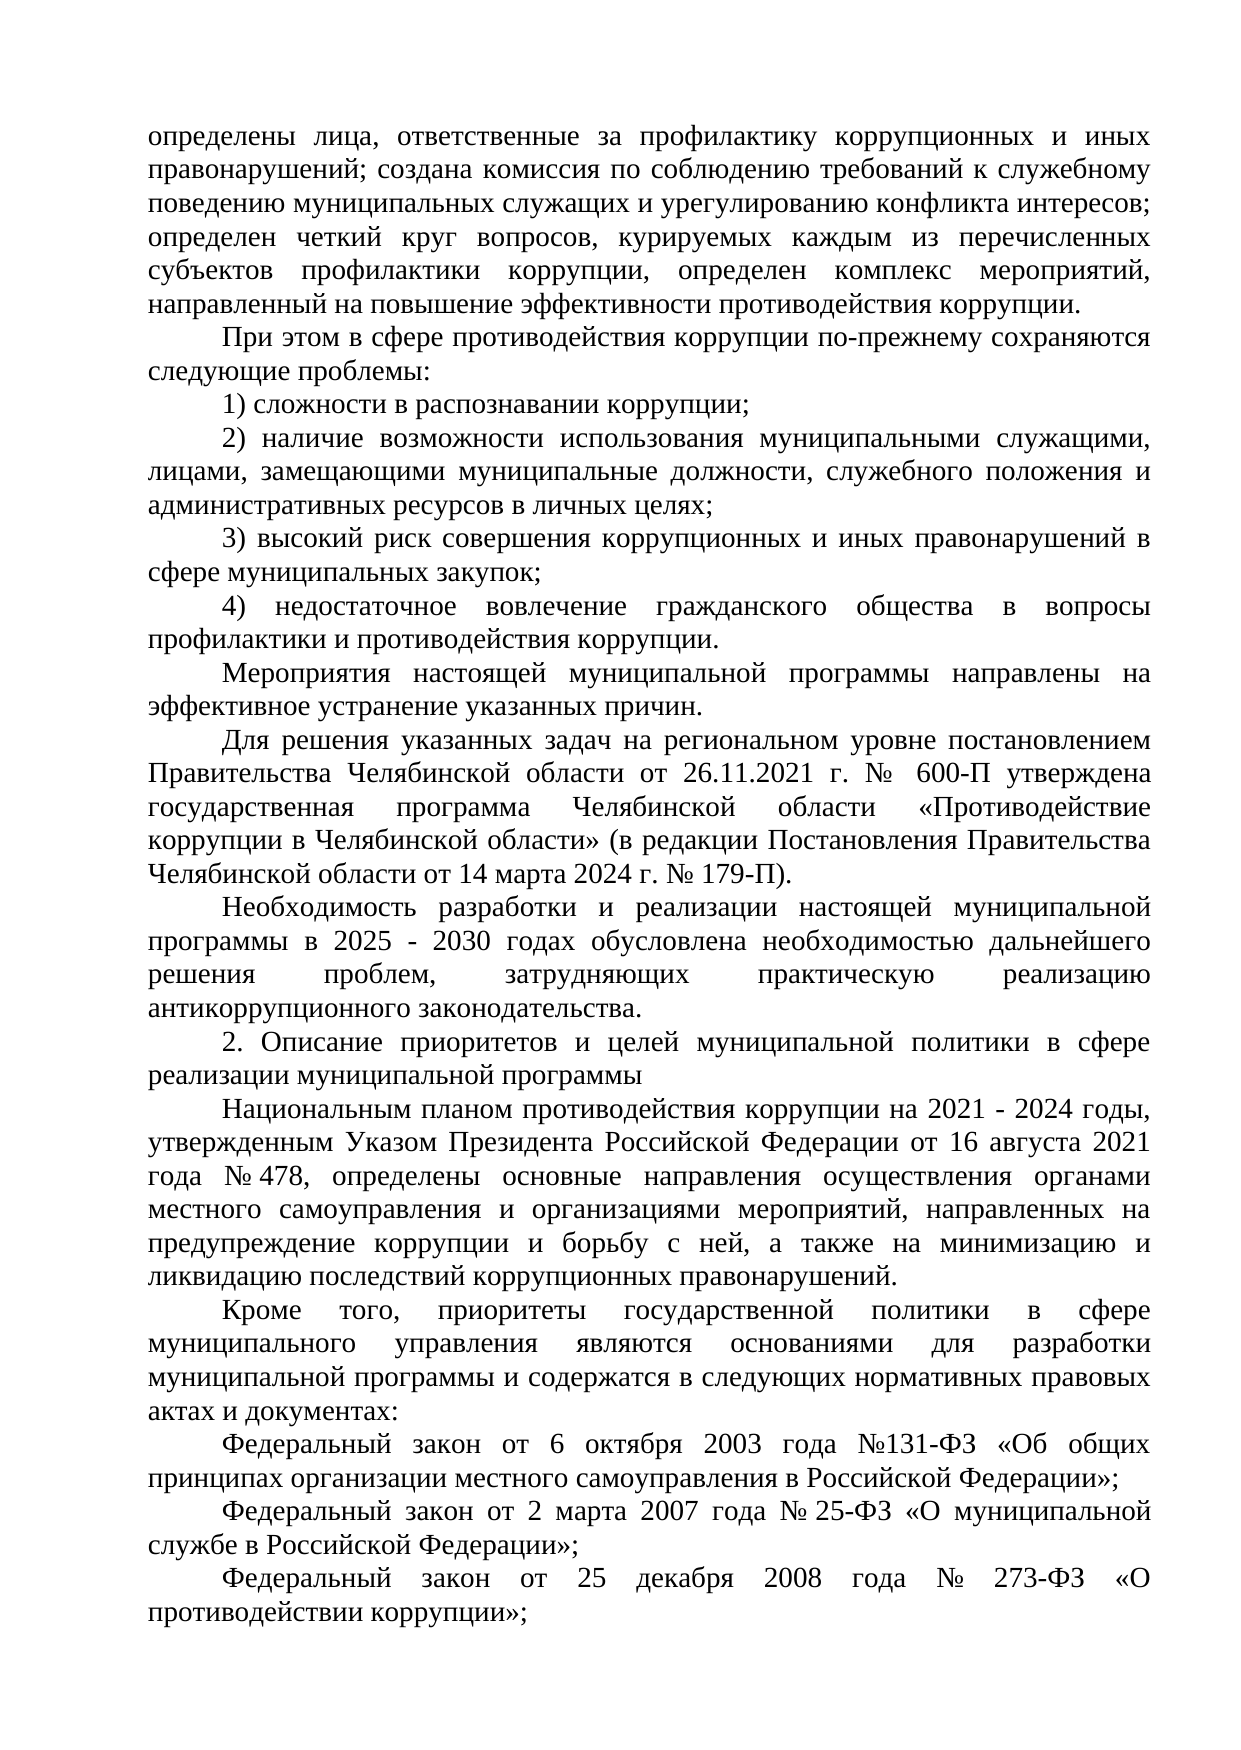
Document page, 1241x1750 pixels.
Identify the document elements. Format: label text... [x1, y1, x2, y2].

text 4) недостаточное вовлечение гражданского общества в вопросы профилактики и противодействия коррупции. [148, 588, 1152, 655]
text 2) наличие возможности использования муниципальными служащими, лицами, замещающими муниципальные должности, служебного положения и административных ресурсов в личных целях; [148, 420, 1152, 521]
text Федеральный закон от 2 марта 2007 года № 25-ФЗ «О муниципальной службе в Российской Федерации»; [148, 1493, 1152, 1560]
text 3) высокий риск совершения коррупционных и иных правонарушений в сфере муниципальных закупок; [148, 521, 1152, 588]
text Национальным планом противодействия коррупции на 2021 - 2024 годы, утвержденным Указом Президента Российской Федерации от 16 августа 2021 года № 478, определены основные направления осуществления органами местного самоуправления и организациями мероприятий, направленных на предупреждение коррупции и борьбу с ней, а также на минимизацию и ликвидацию последствий коррупционных правонарушений. [148, 1091, 1152, 1292]
text Необходимость разработки и реализации настоящей муниципальной программы в 2025 - 2030 годах обусловлена необходимостью дальнейшего решения проблем, затрудняющих практическую реализацию антикоррупционного законодательства. [148, 889, 1152, 1024]
text Кроме того, приоритеты государственной политики в сфере муниципального управления являются основаниями для разработки муниципальной программы и содержатся в следующих нормативных правовых актах и документах: [148, 1292, 1152, 1426]
text Мероприятия настоящей муниципальной программы направлены на эффективное устранение указанных причин. [148, 655, 1152, 722]
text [148, 118, 1152, 319]
text Федеральный закон от 25 декабря 2008 года № 273-ФЗ «О противодействии коррупции»; [148, 1560, 1152, 1627]
text 2. Описание приоритетов и целей муниципальной политики в сфере реализации муниципальной программы [148, 1024, 1152, 1091]
text 1) сложности в распознавании коррупции; [148, 386, 1152, 420]
text Для решения указанных задач на региональном уровне постановлением Правительства Челябинской области от 26.11.2021 г. № 600-П утверждена государственная программа Челябинской области «Противодействие коррупции в Челябинской области» (в редакции Постановления Правительства Челябинской области от 14 марта 2024 г. № 179-П). [148, 722, 1152, 889]
text Федеральный закон от 6 октября 2003 года №131-ФЗ «Об общих принципах организации местного самоуправления в Российской Федерации»; [148, 1426, 1152, 1493]
text При этом в сфере противодействия коррупции по-прежнему сохраняются следующие проблемы: [148, 319, 1152, 386]
